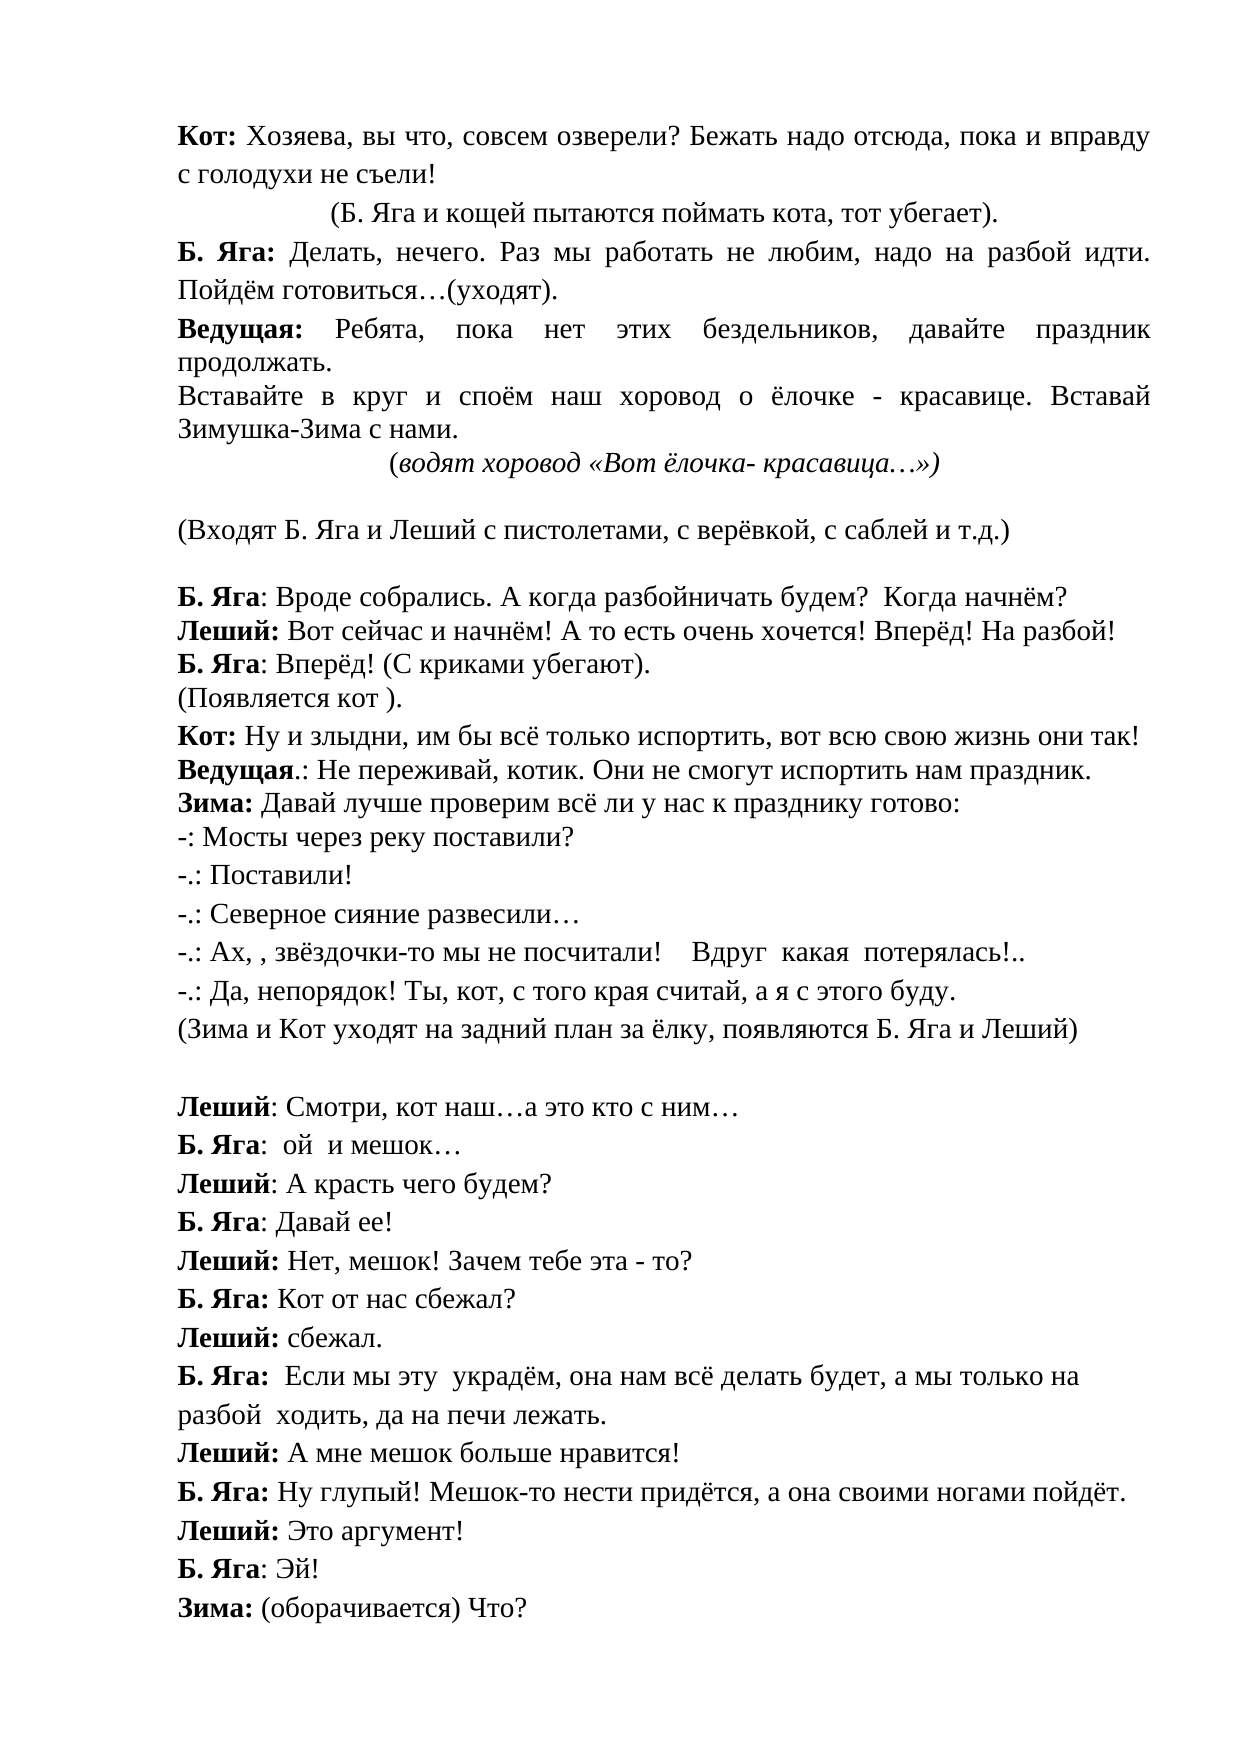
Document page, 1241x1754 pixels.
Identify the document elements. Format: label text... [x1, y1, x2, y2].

text Б. Яга: Эй! [177, 1551, 1152, 1585]
text Б. Яга: Вперёд! (С криками убегают). [177, 646, 1152, 680]
text -.: Поставили! [177, 857, 1152, 891]
text Б. Яга: Давай ее! [177, 1204, 1152, 1238]
text Б. Яга: Вроде собрались. А когда разбойничать будем? Когда начнём? [177, 579, 1152, 613]
text Зима: (оборачивается) Что? [177, 1590, 1152, 1623]
text (Появляется кот ). [177, 680, 1152, 713]
text Б. Яга: Кот от нас сбежал? [177, 1281, 1152, 1315]
text Леший: сбежал. [177, 1320, 1152, 1353]
text Зима: Давай лучше проверим всё ли у нас к празднику готово: [177, 785, 1152, 819]
text (Б. Яга и кощей пытаются поймать кота, тот убегает). [177, 195, 1152, 229]
text -: Мосты через реку поставили? [177, 819, 1152, 852]
text Б. Яга: Делать, нечего. Раз мы работать не любим, надо на разбой идти. Пойдём готовиться…(уходят). [177, 234, 1152, 306]
text Леший: Смотри, кот наш…а это кто с ним… [177, 1089, 1152, 1122]
text Леший: А мне мешок больше нравится! [177, 1436, 1152, 1469]
text Леший: Это аргумент! [177, 1513, 1152, 1546]
text Леший: Нет, мешок! Зачем тебе эта - то? [177, 1243, 1152, 1276]
text Кот: Хозяева, вы что, совсем озверели? Бежать надо отсюда, пока и вправду с голодухи не съели! [177, 118, 1152, 190]
text -.: Да, непорядок! Ты, кот, с того края считай, а я с этого буду. [177, 973, 1152, 1007]
text Ведущая: Ребята, пока нет этих бездельников, давайте праздник продолжать. [177, 311, 1152, 378]
text (Зима и Кот уходят на задний план за ёлку, появляются Б. Яга и Леший) [177, 1012, 1152, 1045]
text -.: Северное сияние развесили… [177, 896, 1152, 929]
text (Входят Б. Яга и Леший с пистолетами, с верёвкой, с саблей и т.д.) [177, 512, 1152, 546]
text Вставайте в круг и споём наш хоровод о ёлочке - красавице. Вставай Зимушка-Зима с нами. [177, 378, 1152, 445]
text Б. Яга: Если мы эту украдём, она нам всё делать будет, а мы только на разбой ходить, да на печи лежать. [177, 1358, 1152, 1431]
text Леший: А красть чего будем? [177, 1166, 1152, 1199]
text Леший: Вот сейчас и начнём! А то есть очень хочется! Вперёд! На разбой! [177, 613, 1152, 646]
text Б. Яга: Ну глупый! Мешок-то нести придётся, а она своими ногами пойдёт. [177, 1474, 1152, 1508]
text -.: Ах, , звёздочки-то мы не посчитали! Вдруг какая потерялась!.. [177, 934, 1152, 968]
text Кот: Ну и злыдни, им бы всё только испортить, вот всю свою жизнь они так! [177, 718, 1152, 752]
text Б. Яга: ой и мешок… [177, 1127, 1152, 1161]
text Ведущая.: Не переживай, котик. Они не смогут испортить нам праздник. [177, 752, 1152, 785]
text (водят хоровод «Вот ёлочка- красавица…») [177, 445, 1152, 478]
